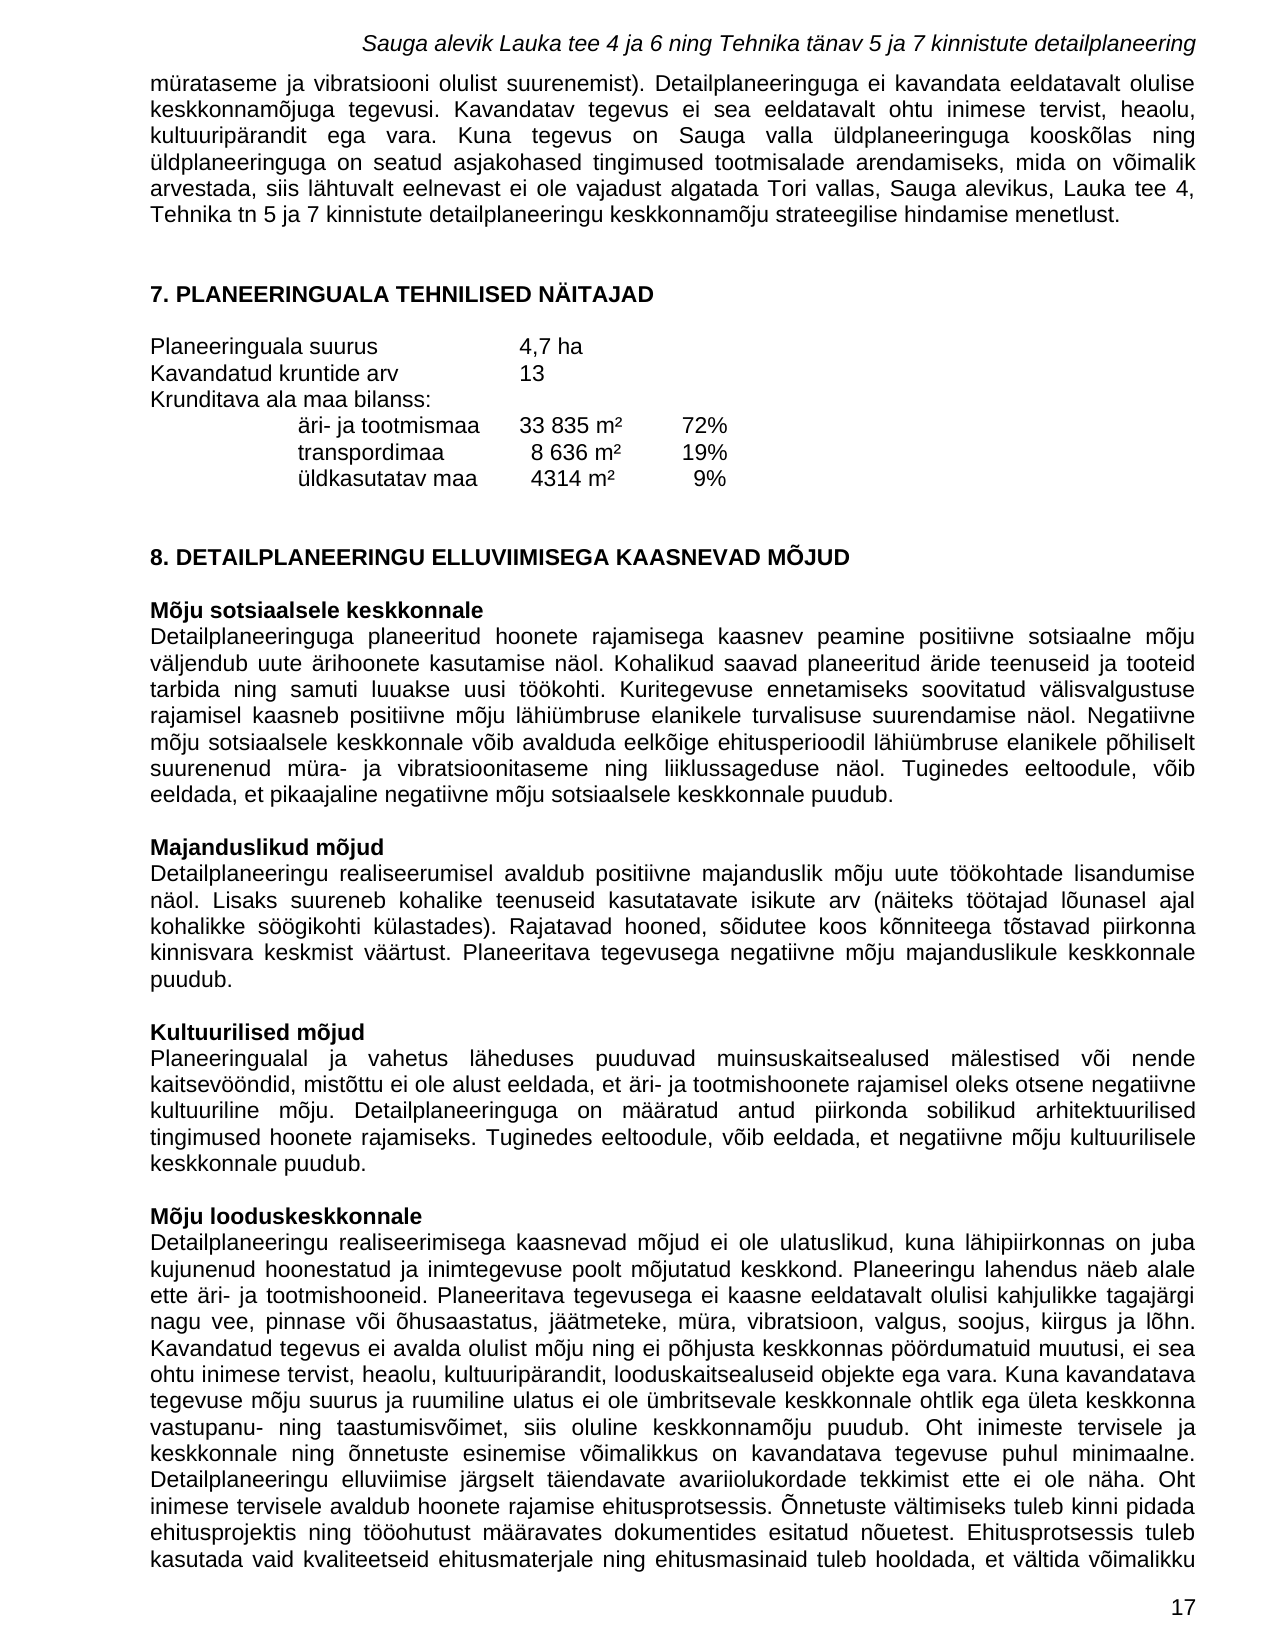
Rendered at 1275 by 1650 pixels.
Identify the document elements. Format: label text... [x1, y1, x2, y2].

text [150, 1229, 1196, 1572]
text Mõju looduskeskkonnale [150, 1203, 1196, 1229]
text Kultuurilised mõjud [150, 1018, 1196, 1045]
text Majanduslikud mõjud [150, 834, 1196, 860]
text äri- ja tootmismaa 33 835 m² 72% [150, 412, 1196, 439]
text transpordimaa 8 636 m² 19% [150, 439, 1196, 465]
subtitle PLANEERINGUALA TEHNILISED NÄITAJAD [150, 281, 1196, 307]
text Mõju sotsiaalsele keskkonnale [150, 597, 1196, 623]
text Krunditava ala maa bilanss: [150, 386, 1196, 412]
text Detailplaneeringuga planeeritud hoonete rajamisega kaasnev peamine positiivne sotsiaalne mõju väljendub uute ärihoonete kasutamise näol. Kohalikud saavad planeeritud äride teenuseid ja tooteid tarbida ning samuti luuakse uusi töökohti. Kuritegevuse ennetamiseks soovitatud välisvalgustuse rajamisel kaasneb positiivne mõju lähiümbruse elanikele turvalisuse suurendamise näol. Negatiivne mõju sotsiaalsele keskkonnale võib avalduda eelkõige ehitusperioodil lähiümbruse elanikele põhiliselt suurenenud müra- ja vibratsioonitaseme ning liiklussageduse näol. Tuginedes eeltoodule, võib eeldada, et pikaajaline negatiivne mõju sotsiaalsele keskkonnale puudub. [150, 623, 1196, 808]
subtitle DETAILPLANEERINGU ELLUVIIMISEGA KAASNEVAD MÕJUD [150, 544, 1196, 570]
text Planeeringuala suurus 4,7 ha [150, 333, 1196, 359]
text Planeeringualal ja vahetus läheduses puuduvad muinsuskaitsealused mälestised või nende kaitsevööndid, mistõttu ei ole alust eeldada, et äri- ja tootmishoonete rajamisel oleks otsene negatiivne kultuuriline mõju. Detailplaneeringuga on määratud antud piirkonda sobilikud arhitektuurilised tingimused hoonete rajamiseks. Tuginedes eeltoodule, võib eeldada, et negatiivne mõju kultuurilisele keskkonnale puudub. [150, 1045, 1196, 1177]
text Kavandatud kruntide arv 13 [150, 359, 1196, 386]
text Detailplaneeringu realiseerumisel avaldub positiivne majanduslik mõju uute töökohtade lisandumise näol. Lisaks suureneb kohalike teenuseid kasutatavate isikute arv (näiteks töötajad lõunasel ajal kohalikke söögikohti külastades). Rajatavad hooned, sõidutee koos kõnniteega tõstavad piirkonna kinnisvara keskmist väärtust. Planeeritava tegevusega negatiivne mõju majanduslikule keskkonnale puudub. [150, 860, 1196, 992]
text üldkasutatav maa 4314 m² 9% [150, 465, 1196, 491]
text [150, 70, 1196, 228]
